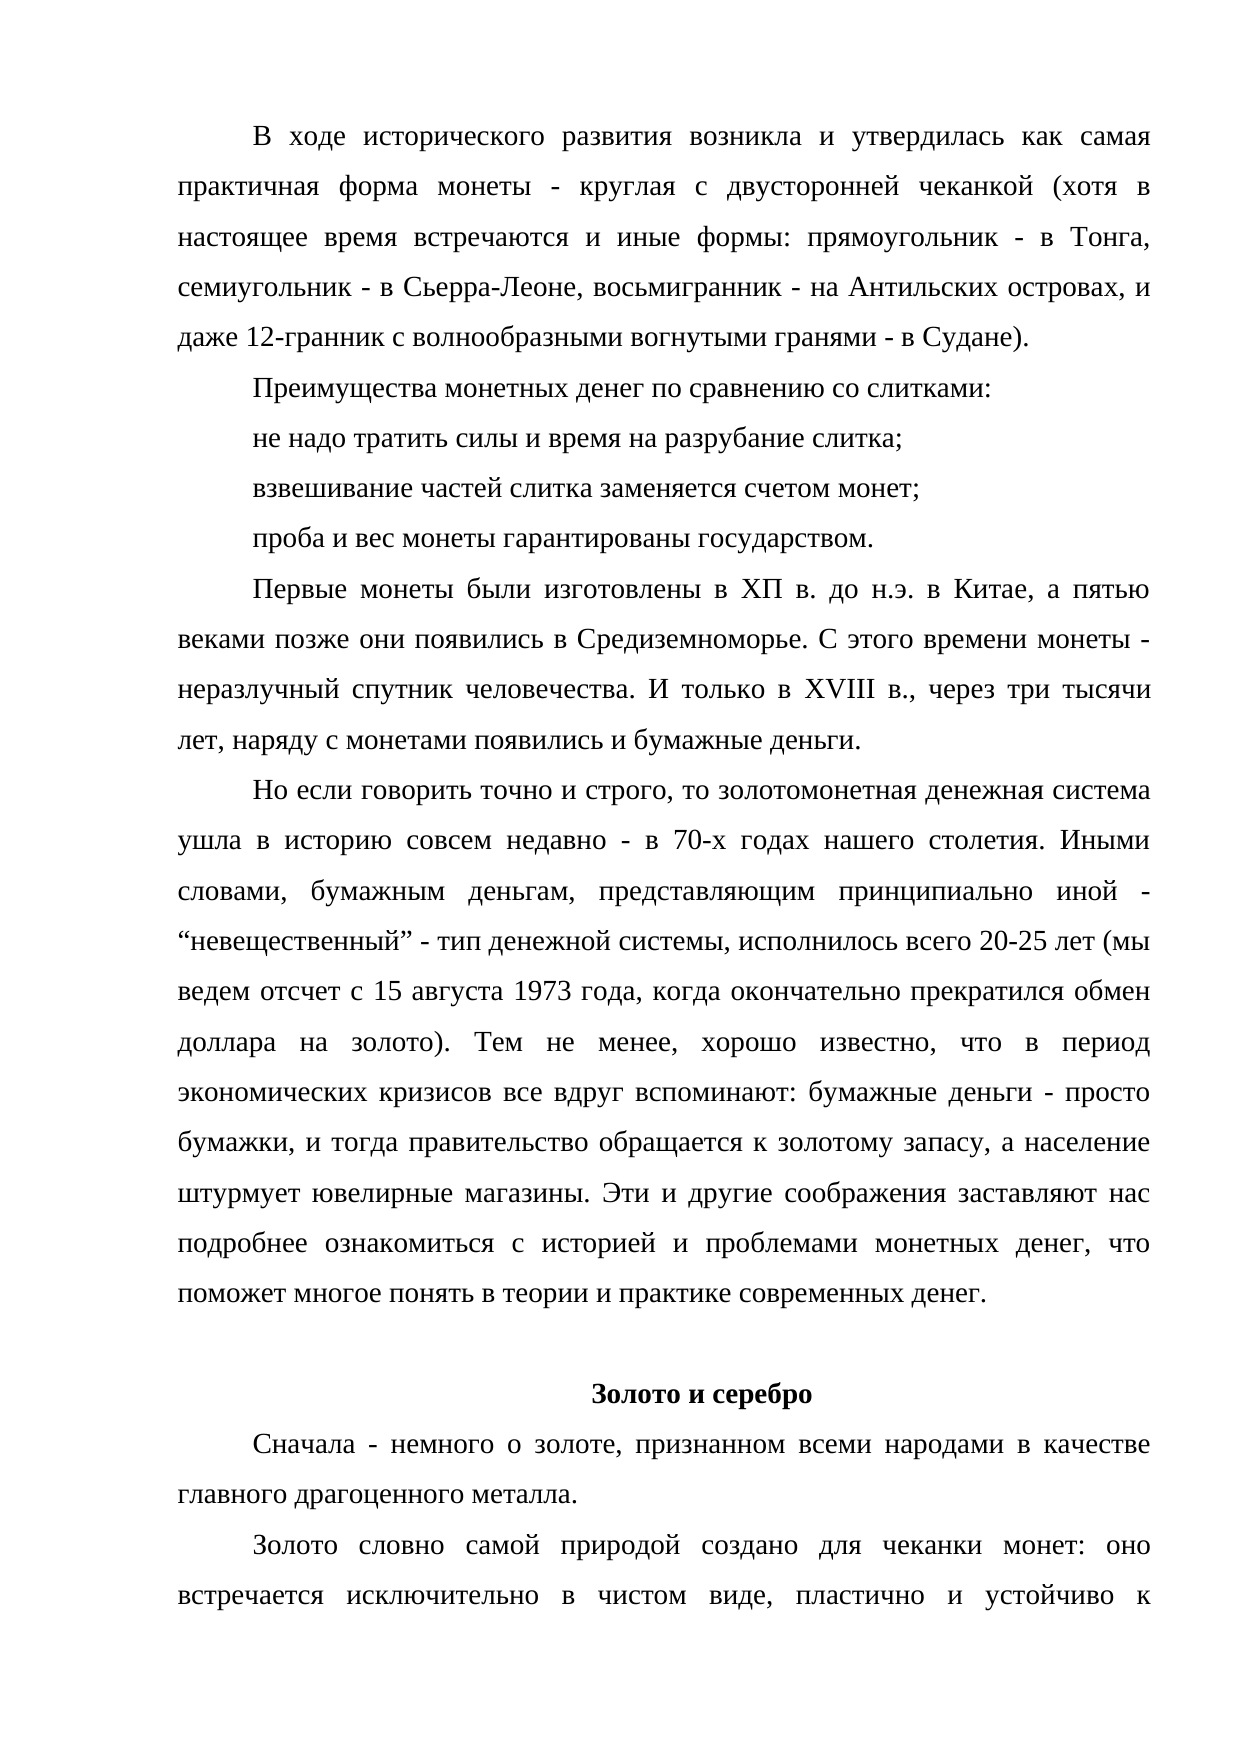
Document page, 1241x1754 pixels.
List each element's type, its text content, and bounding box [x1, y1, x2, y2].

text Первые монеты были изготовлены в ХП в. до н.э. в Китае, а пятью веками позже они появились в Средиземноморье. С этого времени монеты - неразлучный спутник человечества. И только в XVIII в., через три тысячи лет, наряду с монетами появились и бумажные деньги. [177, 571, 1152, 755]
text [177, 1527, 1152, 1611]
text В ходе исторического развития возникла и утвердилась как самая практичная форма монеты - круглая с двусторонней чеканкой (хотя в настоящее время встречаются и иные формы: прямоугольник - в Тонга, семиугольник - в Сьерра-Леоне, восьмигранник - на Антильских островах, и даже 12-гранник с волнообразными вогнутыми гранями - в Судане). [177, 118, 1152, 353]
text Преимущества монетных денег по сравнению со слитками: [177, 370, 1152, 403]
text Сначала - немного о золоте, признанном всеми народами в качестве главного драгоценного металла. [177, 1426, 1152, 1510]
text Но если говорить точно и строго, то золотомонетная денежная система ушла в историю совсем недавно - в 70-х годах нашего столетия. Иными словами, бумажным деньгам, представляющим принципиально иной - “невещественный” - тип денежной системы, исполнилось всего 20-25 лет (мы ведем отсчет с 15 августа 1973 года, когда окончательно прекратился обмен доллара на золото). Тем не менее, хорошо известно, что в период экономических кризисов все вдруг вспоминают: бумажные деньги - просто бумажки, и тогда правительство обращается к золотому запасу, а население штурмует ювелирные магазины. Эти и другие соображения заставляют нас подробнее ознакомиться с историей и проблемами монетных денег, что поможет многое понять в теории и практике современных денег. [177, 772, 1152, 1309]
text не надо тратить силы и время на разрубание слитка; [177, 420, 1152, 453]
text взвешивание частей слитка заменяется счетом монет; [177, 470, 1152, 504]
subtitle Золото и серебро [177, 1376, 1152, 1409]
text проба и вес монеты гарантированы государством. [177, 521, 1152, 554]
